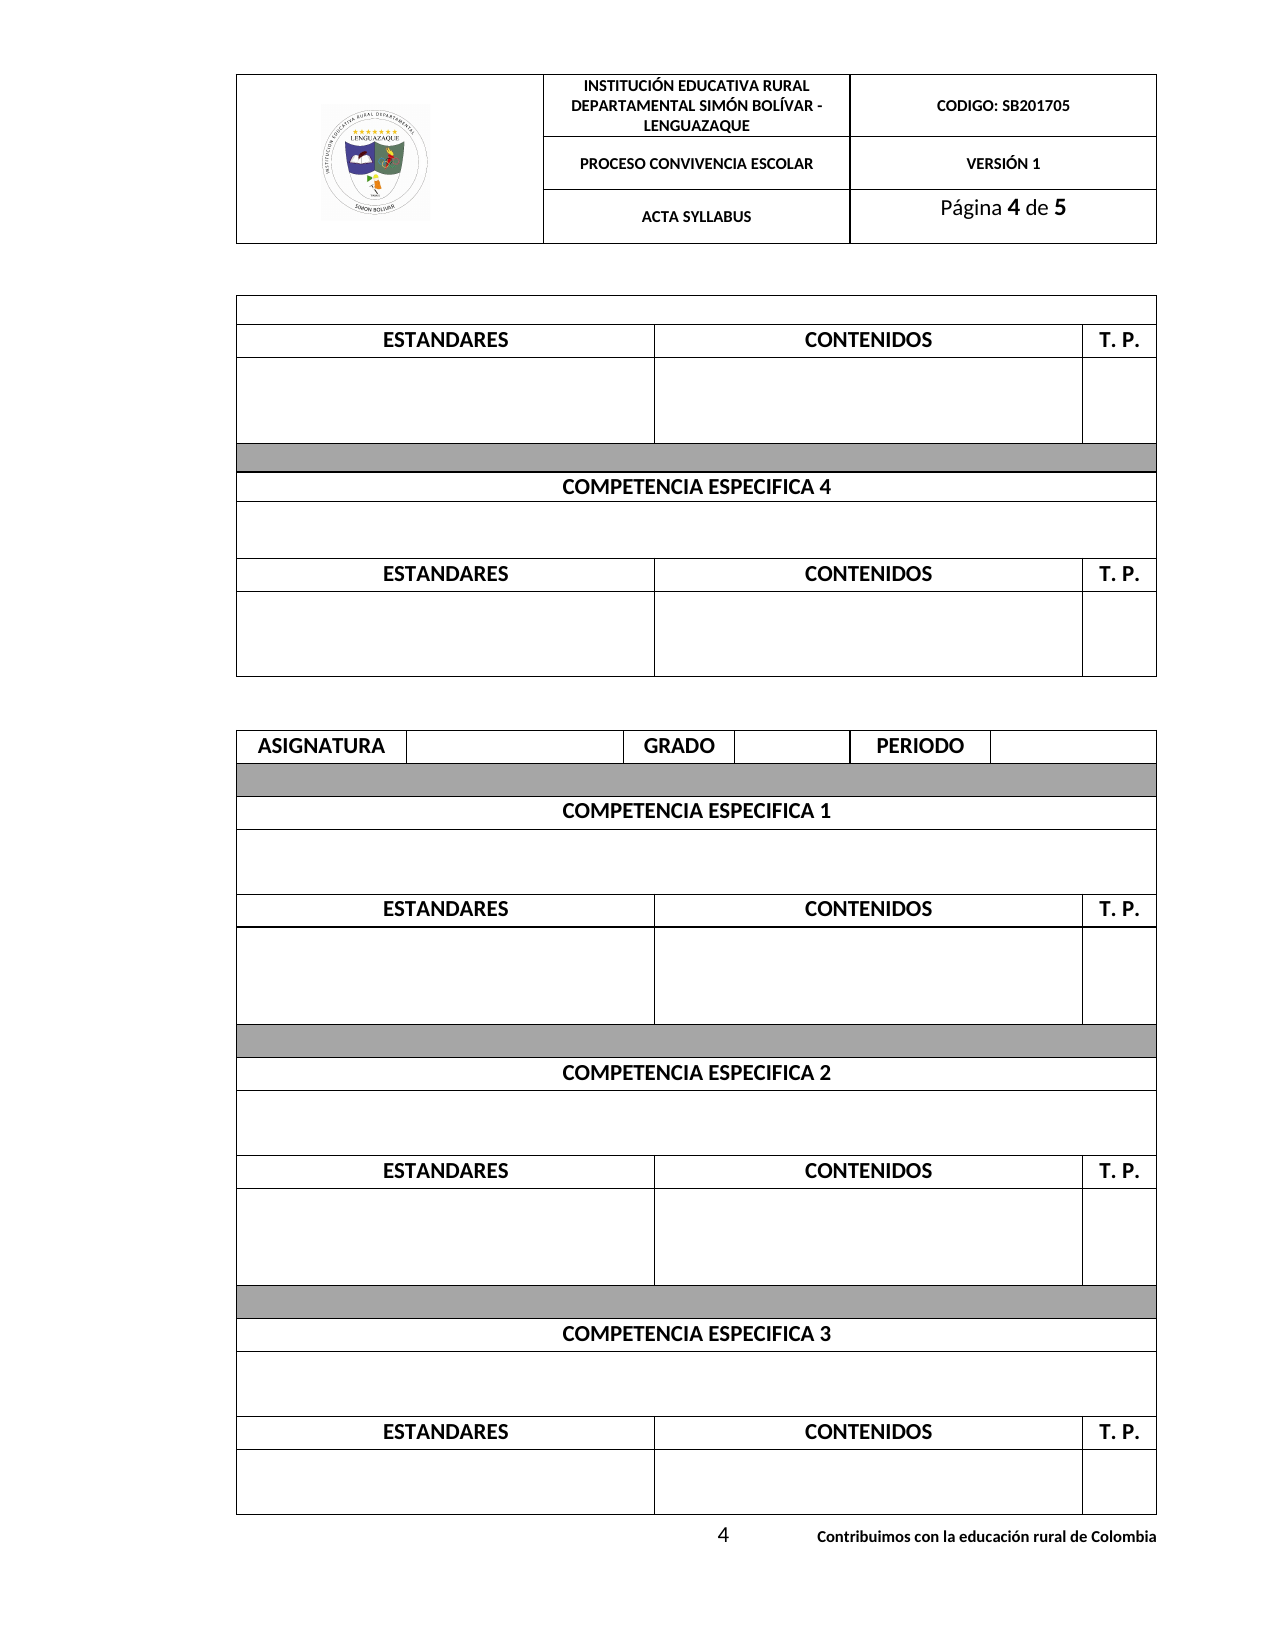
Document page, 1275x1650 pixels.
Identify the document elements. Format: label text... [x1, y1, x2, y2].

table_cell COMPETENCIA ESPECIFICA 4 [237, 473, 1156, 501]
table_cell ESTANDARES [237, 1156, 654, 1188]
table_cell [237, 592, 654, 676]
table_cell CONTENIDOS [655, 1417, 1082, 1449]
table_cell [1083, 1189, 1156, 1285]
table_cell [237, 1189, 654, 1285]
table_cell [1083, 592, 1156, 676]
picture [321, 104, 431, 221]
table_header ASIGNATURA [237, 731, 406, 763]
table_cell [655, 1189, 1082, 1285]
table_cell T. P. [1083, 559, 1156, 591]
table_cell COMPETENCIA ESPECIFICA 2 [237, 1058, 1156, 1089]
table_cell [237, 296, 1156, 324]
table_cell [1083, 928, 1156, 1024]
table_cell ESTANDARES [237, 559, 654, 591]
table_cell T. P. [1083, 1417, 1156, 1449]
table_cell CONTENIDOS [655, 325, 1082, 357]
table_cell [237, 502, 1156, 558]
table_cell [237, 1091, 1156, 1155]
table_cell [237, 928, 654, 1024]
table_cell [237, 1450, 654, 1514]
table_cell [237, 1286, 1156, 1318]
table_cell [237, 830, 1156, 893]
table_cell [655, 928, 1082, 1024]
table_cell [237, 358, 654, 442]
table_cell [237, 444, 1156, 471]
table_cell CONTENIDOS [655, 559, 1082, 591]
table_cell [237, 1025, 1156, 1057]
table_cell T. P. [1083, 1156, 1156, 1188]
table_header GRADO [624, 731, 734, 763]
table_cell CONTENIDOS [655, 895, 1082, 926]
table_header [991, 731, 1156, 763]
table_cell [237, 764, 1156, 796]
table_cell ESTANDARES [237, 1417, 654, 1449]
table_header [407, 731, 623, 763]
table_cell [1083, 358, 1156, 442]
table_cell [655, 358, 1082, 442]
table_cell [655, 1450, 1082, 1514]
table_cell COMPETENCIA ESPECIFICA 1 [237, 797, 1156, 828]
table_cell [237, 1352, 1156, 1416]
table_cell CONTENIDOS [655, 1156, 1082, 1188]
table_cell COMPETENCIA ESPECIFICA 3 [237, 1319, 1156, 1351]
table_header [735, 731, 849, 763]
table_cell T. P. [1083, 895, 1156, 926]
table_cell T. P. [1083, 325, 1156, 357]
table_cell [655, 592, 1082, 676]
table_cell ESTANDARES [237, 325, 654, 357]
table_cell ESTANDARES [237, 895, 654, 926]
table_header PERIODO [851, 731, 990, 763]
table_cell [1083, 1450, 1156, 1514]
